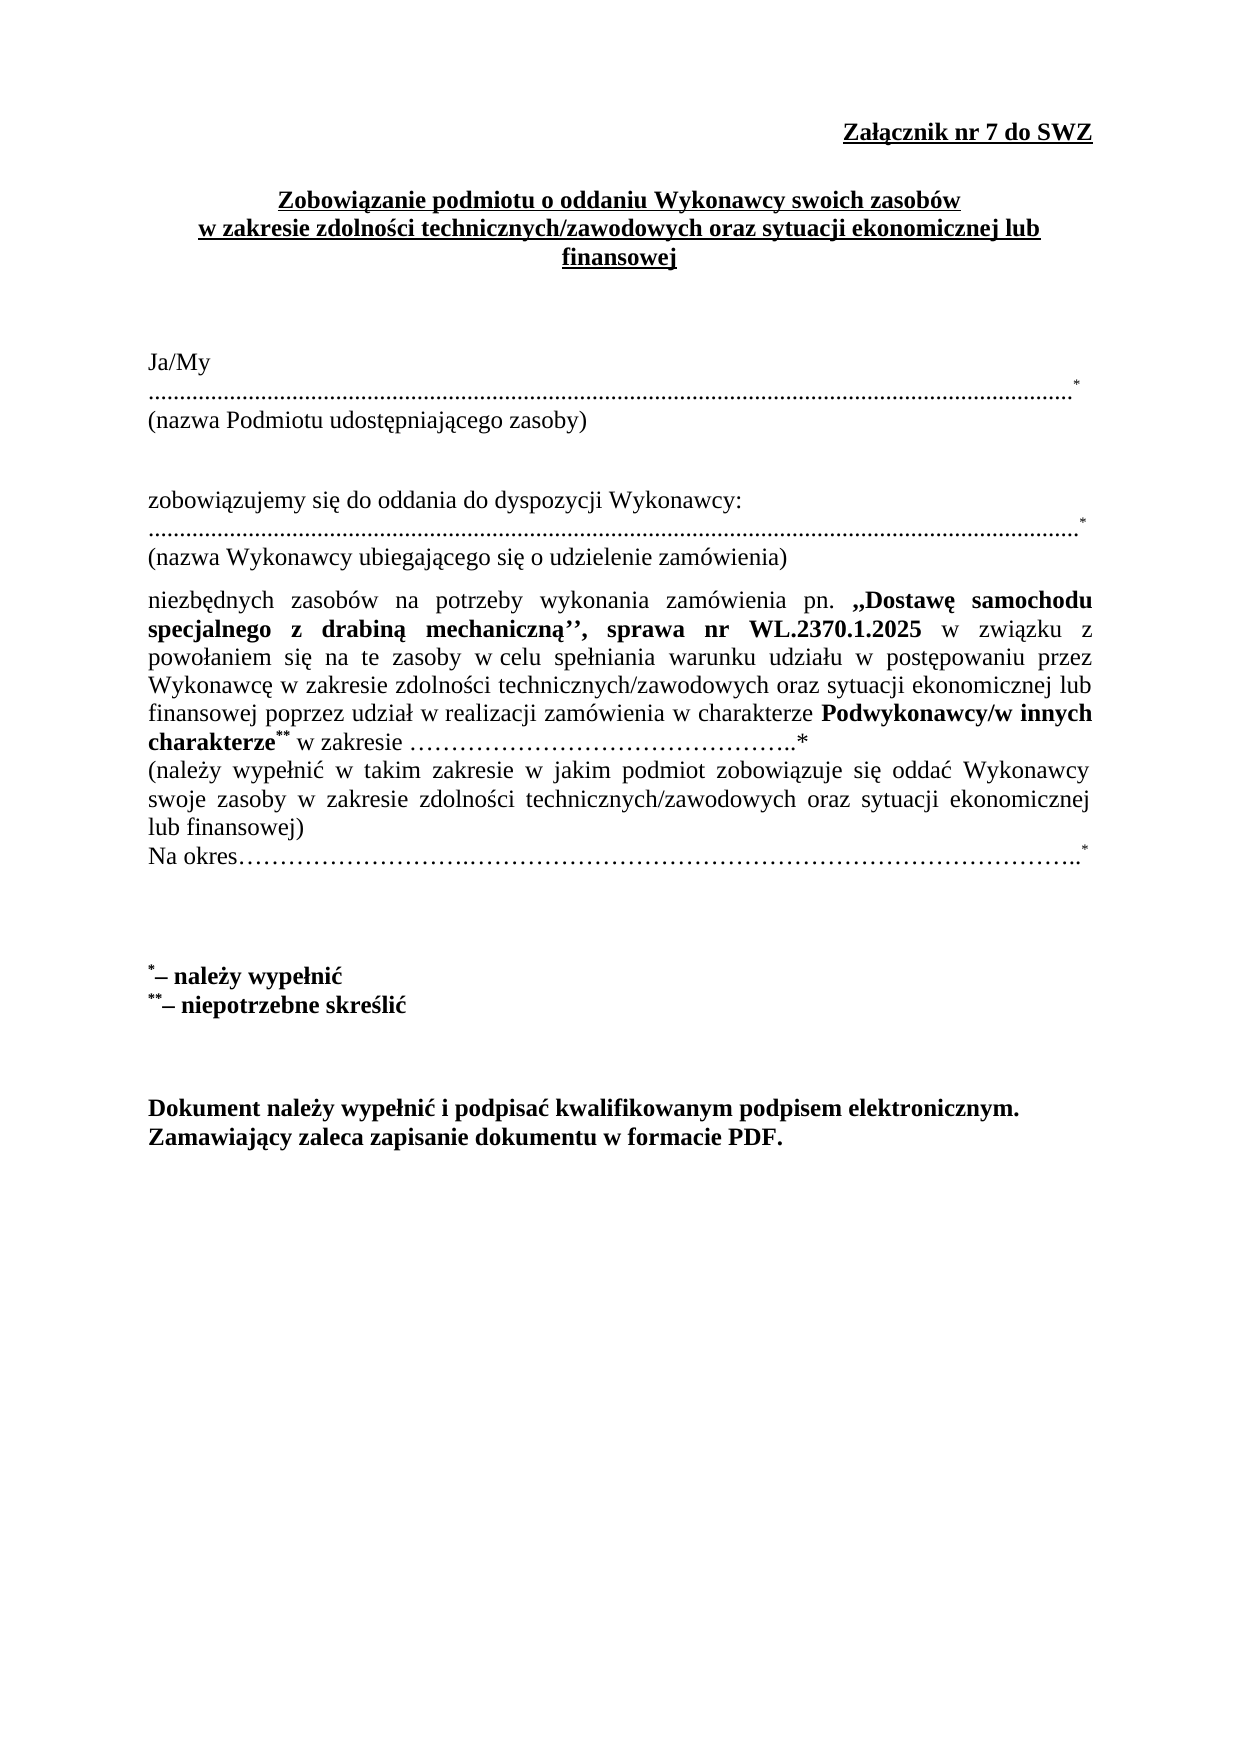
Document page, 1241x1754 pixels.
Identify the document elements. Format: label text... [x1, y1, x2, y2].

text ....................................................................................................................................................* [148, 376, 1093, 405]
text Ja/My [148, 347, 1093, 376]
text (należy wypełnić w takim zakresie w jakim podmiot zobowiązuje się oddać Wykonawcy swoje zasoby w zakresie zdolności technicznych/zawodowych oraz sytuacji ekonomicznej lub finansowej) [148, 756, 1091, 841]
text *– należy wypełnić [148, 961, 1093, 990]
text Zamawiający zaleca zapisanie dokumentu w formacie PDF. [148, 1122, 1093, 1151]
text Dokument należy wypełnić i podpisać kwalifikowanym podpisem elektronicznym. [148, 1093, 1093, 1122]
text zobowiązujemy się do oddania do dyspozycji Wykonawcy: [148, 485, 1093, 513]
text Zobowiązanie podmiotu o oddaniu Wykonawcy swoich zasobów [148, 185, 1091, 213]
text .....................................................................................................................................................* [148, 513, 1093, 542]
text Na okres……………………….………………………………………………………………..* [148, 841, 1093, 870]
text w zakresie zdolności technicznych/zawodowych oraz sytuacji ekonomicznej lub finansowej [148, 213, 1091, 271]
text Załącznik nr 7 do SWZ [148, 117, 1093, 146]
text (nazwa Podmiotu udostępniającego zasoby) [148, 405, 1066, 434]
text niezbędnych zasobów na potrzeby wykonania zamówienia pn. ,,Dostawę samochodu specjalnego z drabiną mechaniczną’’, sprawa nr WL.2370.1.2025 w związku z powołaniem się na te zasoby w celu spełniania warunku udziału w postępowaniu przez Wykonawcę w zakresie zdolności technicznych/zawodowych oraz sytuacji ekonomicznej lub finansowej poprzez udział w realizacji zamówienia w charakterze Podwykonawcy/w innych charakterze** w zakresie ………………………………………..* [148, 586, 1093, 756]
text (nazwa Wykonawcy ubiegającego się o udzielenie zamówienia) [148, 542, 1066, 571]
text **– niepotrzebne skreślić [148, 990, 1093, 1018]
